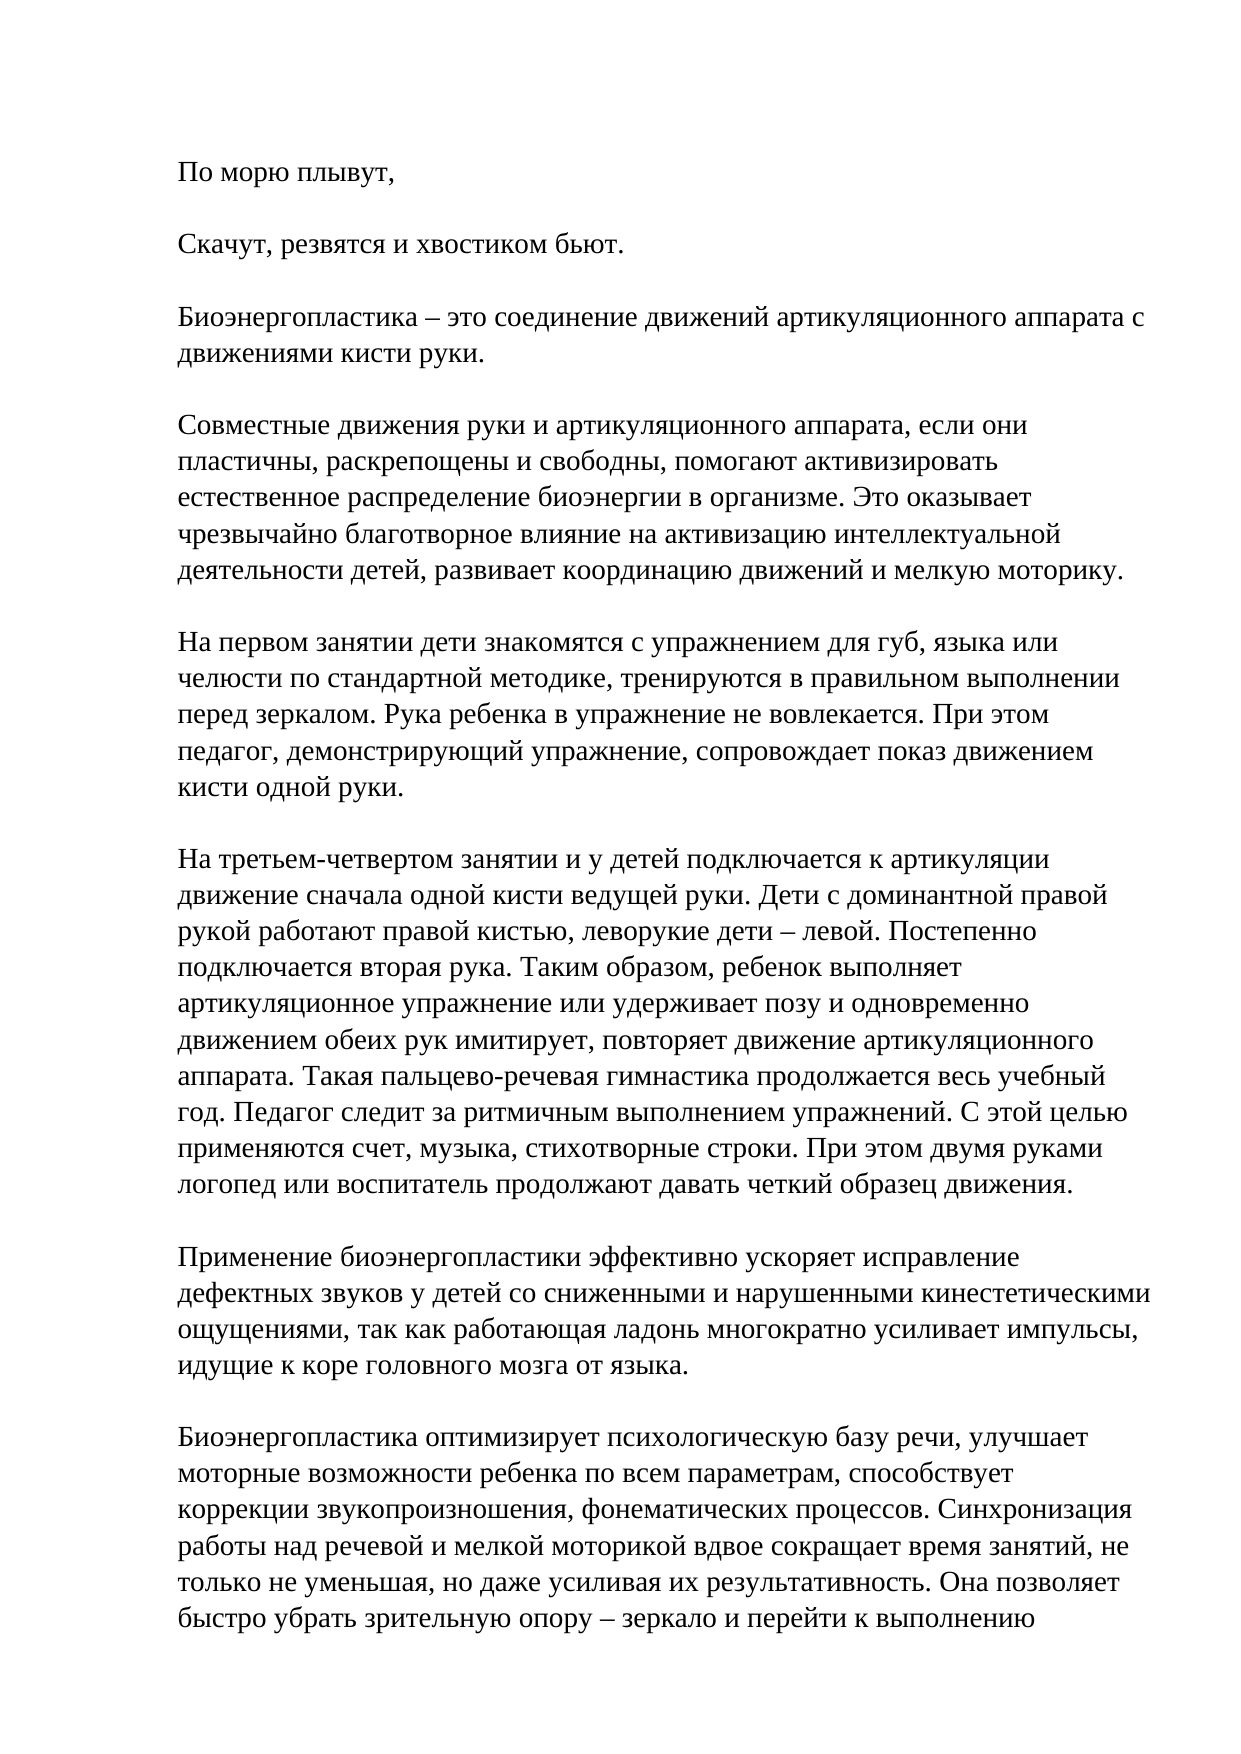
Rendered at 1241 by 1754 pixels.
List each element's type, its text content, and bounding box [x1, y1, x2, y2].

text На третьем-четвертом занятии и у детей подключается к артикуляции движение сначала одной кисти ведущей руки. Дети с доминантной правой рукой работают правой кистью, леворукие дети – левой. Постепенно подключается вторая рука. Таким образом, ребенок выполняет артикуляционное упражнение или удерживает позу и одновременно движением обеих рук имитирует, повторяет движение артикуляционного аппарата. Такая пальцево-речевая гимнастика продолжается весь учебный год. Педагог следит за ритмичным выполнением упражнений. С этой целью применяются счет, музыка, стихотворные строки. При этом двумя руками логопед или воспитатель продолжают давать четкий образец движения. [177, 841, 1152, 1200]
text Совместные движения руки и артикуляционного аппарата, если они пластичны, раскрепощены и свободны, помогают активизировать естественное распределение биоэнергии в организме. Это оказывает чрезвычайно благотворное влияние на активизацию интеллектуальной деятельности детей, развивает координацию движений и мелкую моторику. [177, 407, 1152, 585]
text На первом занятии дети знакомятся с упражнением для губ, языка или челюсти по стандартной методике, тренируются в правильном выполнении перед зеркалом. Рука ребенка в упражнение не вовлекается. При этом педагог, демонстрирующий упражнение, сопровождает показ движением кисти одной руки. [177, 624, 1152, 802]
text Применение биоэнергопластики эффективно ускоряет исправление дефектных звуков у детей со сниженными и нарушенными кинестетическими ощущениями, так как работающая ладонь многократно усиливает импульсы, идущие к коре головного мозга от языка. [177, 1239, 1152, 1381]
text Биоэнергопластика – это соединение движений артикуляционного аппарата с движениями кисти руки. [177, 299, 1152, 368]
text Скачут, резвятся и хвостиком бьют. [177, 227, 1152, 260]
text По морю плывут, [177, 154, 1152, 188]
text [177, 1419, 1152, 1634]
